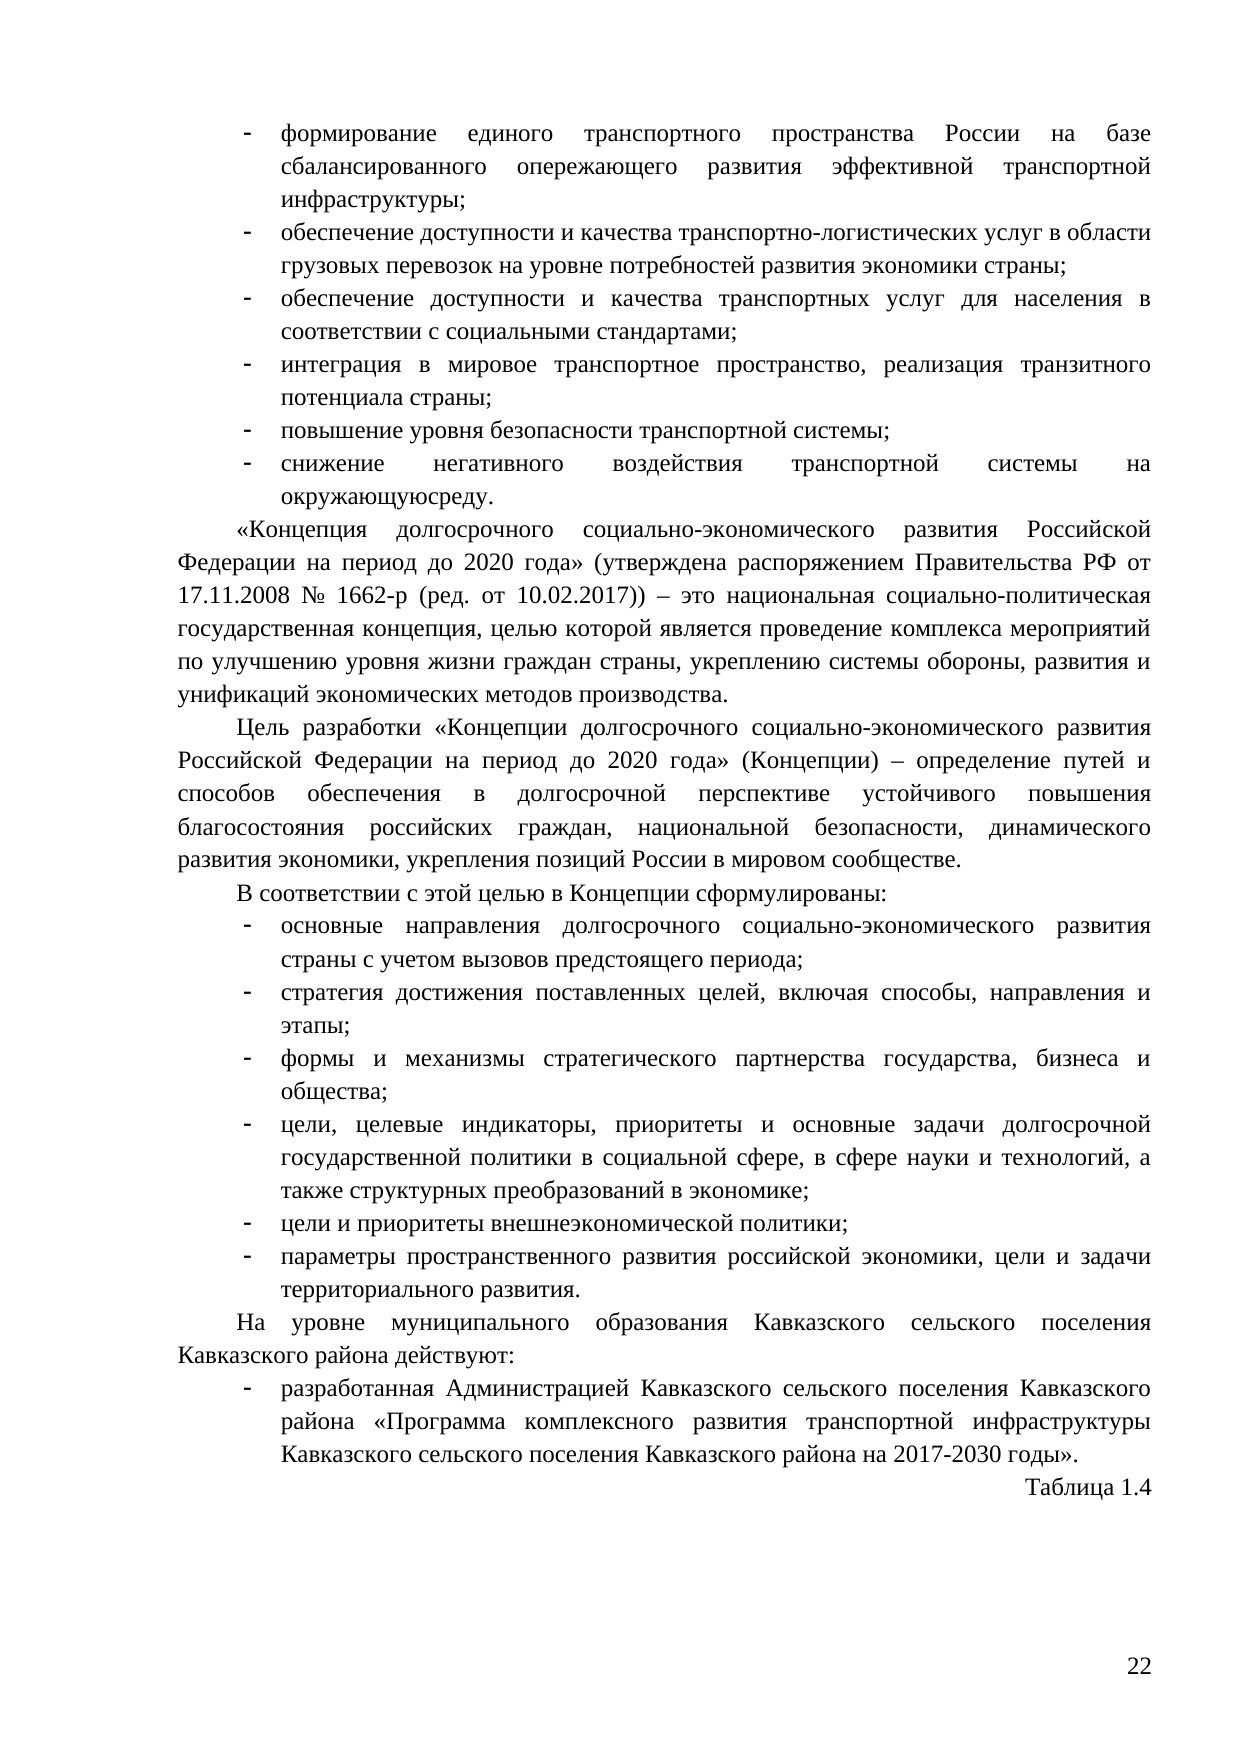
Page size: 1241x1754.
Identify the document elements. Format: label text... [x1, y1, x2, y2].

list повышение уровня безопасности транспортной системы; [243, 415, 1152, 444]
list цели и приоритеты внешнеэкономической политики; [243, 1208, 1152, 1237]
list разработанная Администрацией Кавказского сельского поселения Кавказского района «Программа комплексного развития транспортной инфраструктуры Кавказского сельского поселения Кавказского района на 2017-2030 годы». [243, 1373, 1152, 1468]
list основные направления долгосрочного социально-экономического развития страны с учетом вызовов предстоящего периода; [243, 911, 1152, 972]
list цели, целевые индикаторы, приоритеты и основные задачи долгосрочной государственной политики в социальной сфере, в сфере науки и технологий, а также структурных преобразований в экономике; [243, 1109, 1152, 1203]
list стратегия достижения поставленных целей, включая способы, направления и этапы; [243, 977, 1152, 1038]
list обеспечение доступности и качества транспортных услуг для населения в соответствии с социальными стандартами; [243, 283, 1152, 345]
list обеспечение доступности и качества транспортно-логистических услуг в области грузовых перевозок на уровне потребностей развития экономики страны; [243, 217, 1152, 279]
text Цель разработки «Концепции долгосрочного социально-экономического развития Российской Федерации на период до 2020 года» (Концепции) – определение путей и способов обеспечения в долгосрочной перспективе устойчивого повышения благосостояния российских граждан, национальной безопасности, динамического развития экономики, укрепления позиций России в мировом сообществе. [177, 712, 1152, 873]
list формы и механизмы стратегического партнерства государства, бизнеса и общества; [243, 1043, 1152, 1104]
list параметры пространственного развития российской экономики, цели и задачи территориального развития. [243, 1241, 1152, 1303]
text «Концепция долгосрочного социально-экономического развития Российской Федерации на период до 2020 года» (утверждена распоряжением Правительства РФ от 17.11.2008 № 1662-р (ред. от 10.02.2017)) – это национальная социально-политическая государственная концепция, целью которой является проведение комплекса мероприятий по улучшению уровня жизни граждан страны, укреплению системы обороны, развития и унификаций экономических методов производства. [177, 514, 1152, 708]
list снижение негативного воздействия транспортной системы на окружающуюсреду. [243, 448, 1152, 510]
text Таблица 1.4 [177, 1472, 1152, 1501]
text В соответствии с этой целью в Концепции сформулированы: [177, 878, 1152, 906]
list формирование единого транспортного пространства России на базе сбалансированного опережающего развития эффективной транспортной инфраструктуры; [243, 118, 1152, 213]
list интеграция в мировое транспортное пространство, реализация транзитного потенциала страны; [243, 349, 1152, 411]
text На уровне муниципального образования Кавказского сельского поселения Кавказского района действуют: [177, 1307, 1152, 1369]
